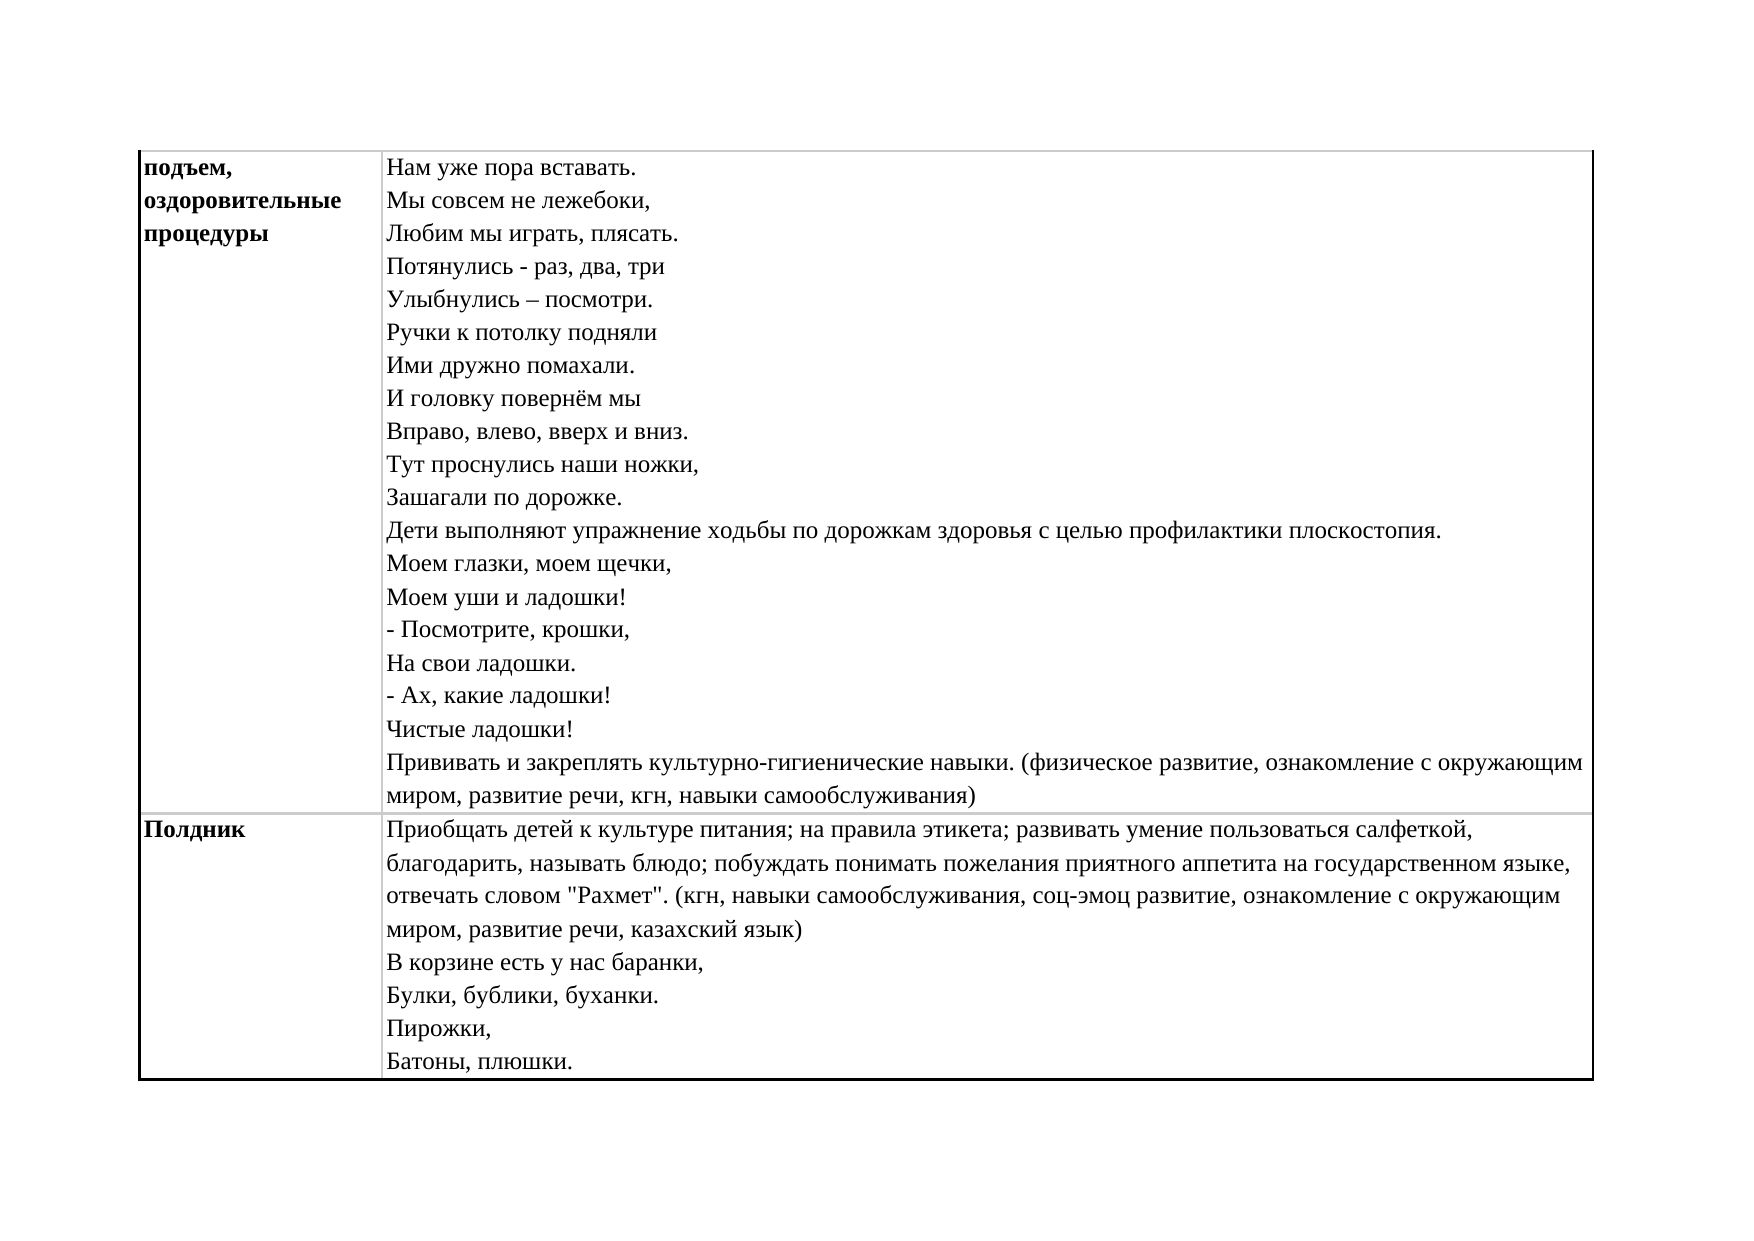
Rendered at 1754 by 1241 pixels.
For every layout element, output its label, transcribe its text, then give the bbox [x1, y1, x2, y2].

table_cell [141, 152, 381, 812]
table_cell Полдник [141, 815, 381, 1078]
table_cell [383, 815, 1592, 1078]
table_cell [383, 152, 1592, 812]
